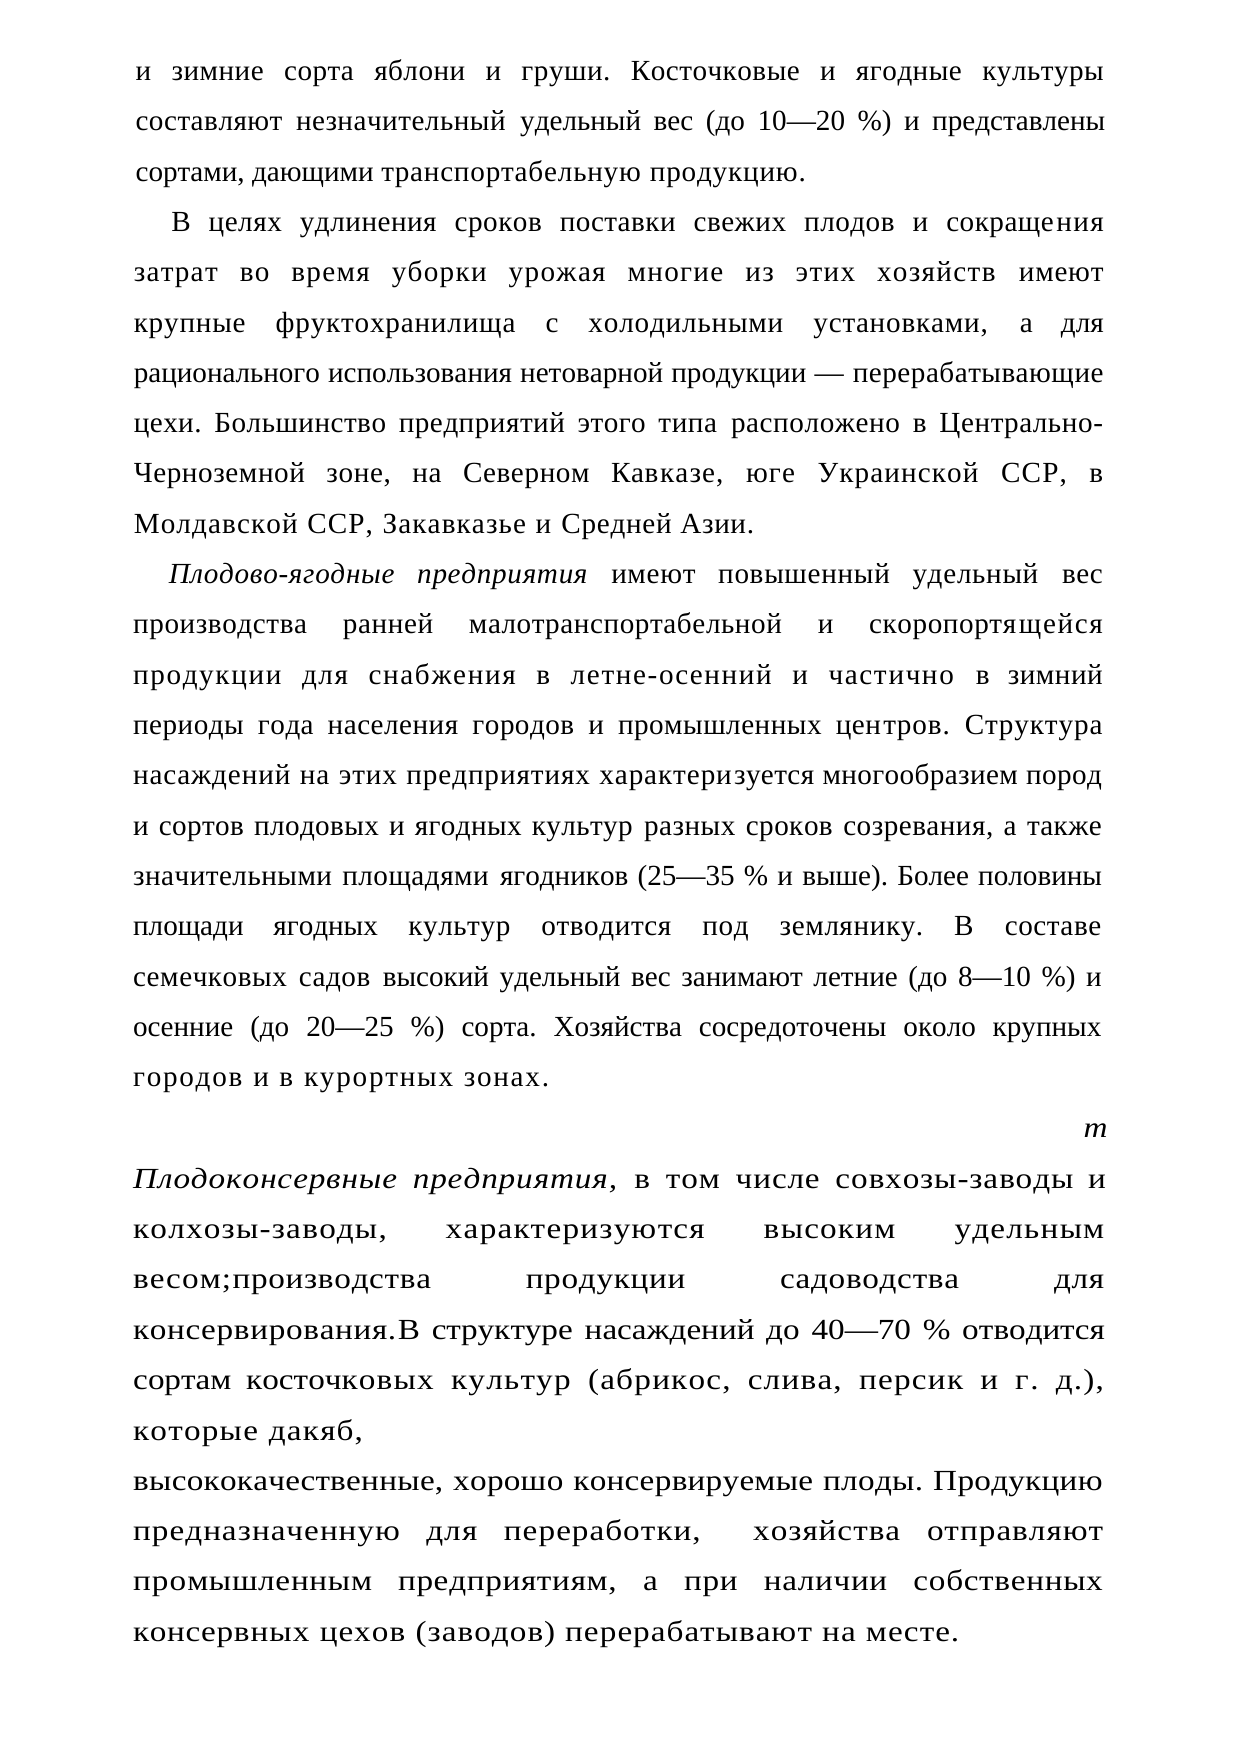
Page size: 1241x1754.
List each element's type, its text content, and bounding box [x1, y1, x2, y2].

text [135, 53, 1106, 187]
text высококачественные, хорошо консервируемые плоды. Продукцию предназначенную для переработки, хозяйства отправляют промышленным предприятиям, а при наличии собственных консервных цехов (заводов) перерабатывают на месте. [133, 1463, 1105, 1647]
text Плодоконсервные предприятия, в том числе совхозы-заводы и колхозы-заводы, характеризуются высоким удельным весом;производства продукции садоводства для консервирования.В структуре насаждений до 40—70 % отводится сортам косточковых культур (абрикос, слива, персик и г. д.), которые дакяб, [133, 1161, 1106, 1446]
text Плодово-ягодные предприятия имеют повышенный удельный вес производства ранней малотранспортабельной и скоропортящейся продукции для снабжения в летне-осенний и частично в зимний периоды года населения городов и промышленных центров. Структура насаждений на этих предприятиях характеризуется многообразием пород и сортов плодовых и ягодных культур разных сроков созревания, а также значительными площадями ягодников (25—35 % и выше). Более половины площади ягодных культур отводится под землянику. В составе семечковых садов высокий удельный вес занимают летние (до 8—10 %) и осенние (до 20—25 %) сорта. Хозяйства сосредоточены около крупных городов и в курортных зонах. [133, 556, 1103, 1093]
text В целях удлинения сроков поставки свежих плодов и сокращения затрат во время уборки урожая многие из этих хозяйств имеют крупные фруктохранилища с холодильными установками, а для рационального использования нетоварной продукции — перерабатывающие цехи. Большинство предприятий этого типа расположено в Центрально-Черноземной зоне, на Северном Кавказе, юге Украинской ССР, в Молдавской ССР, Закавказье и Средней Азии. [133, 204, 1104, 539]
text т [133, 1110, 1107, 1143]
